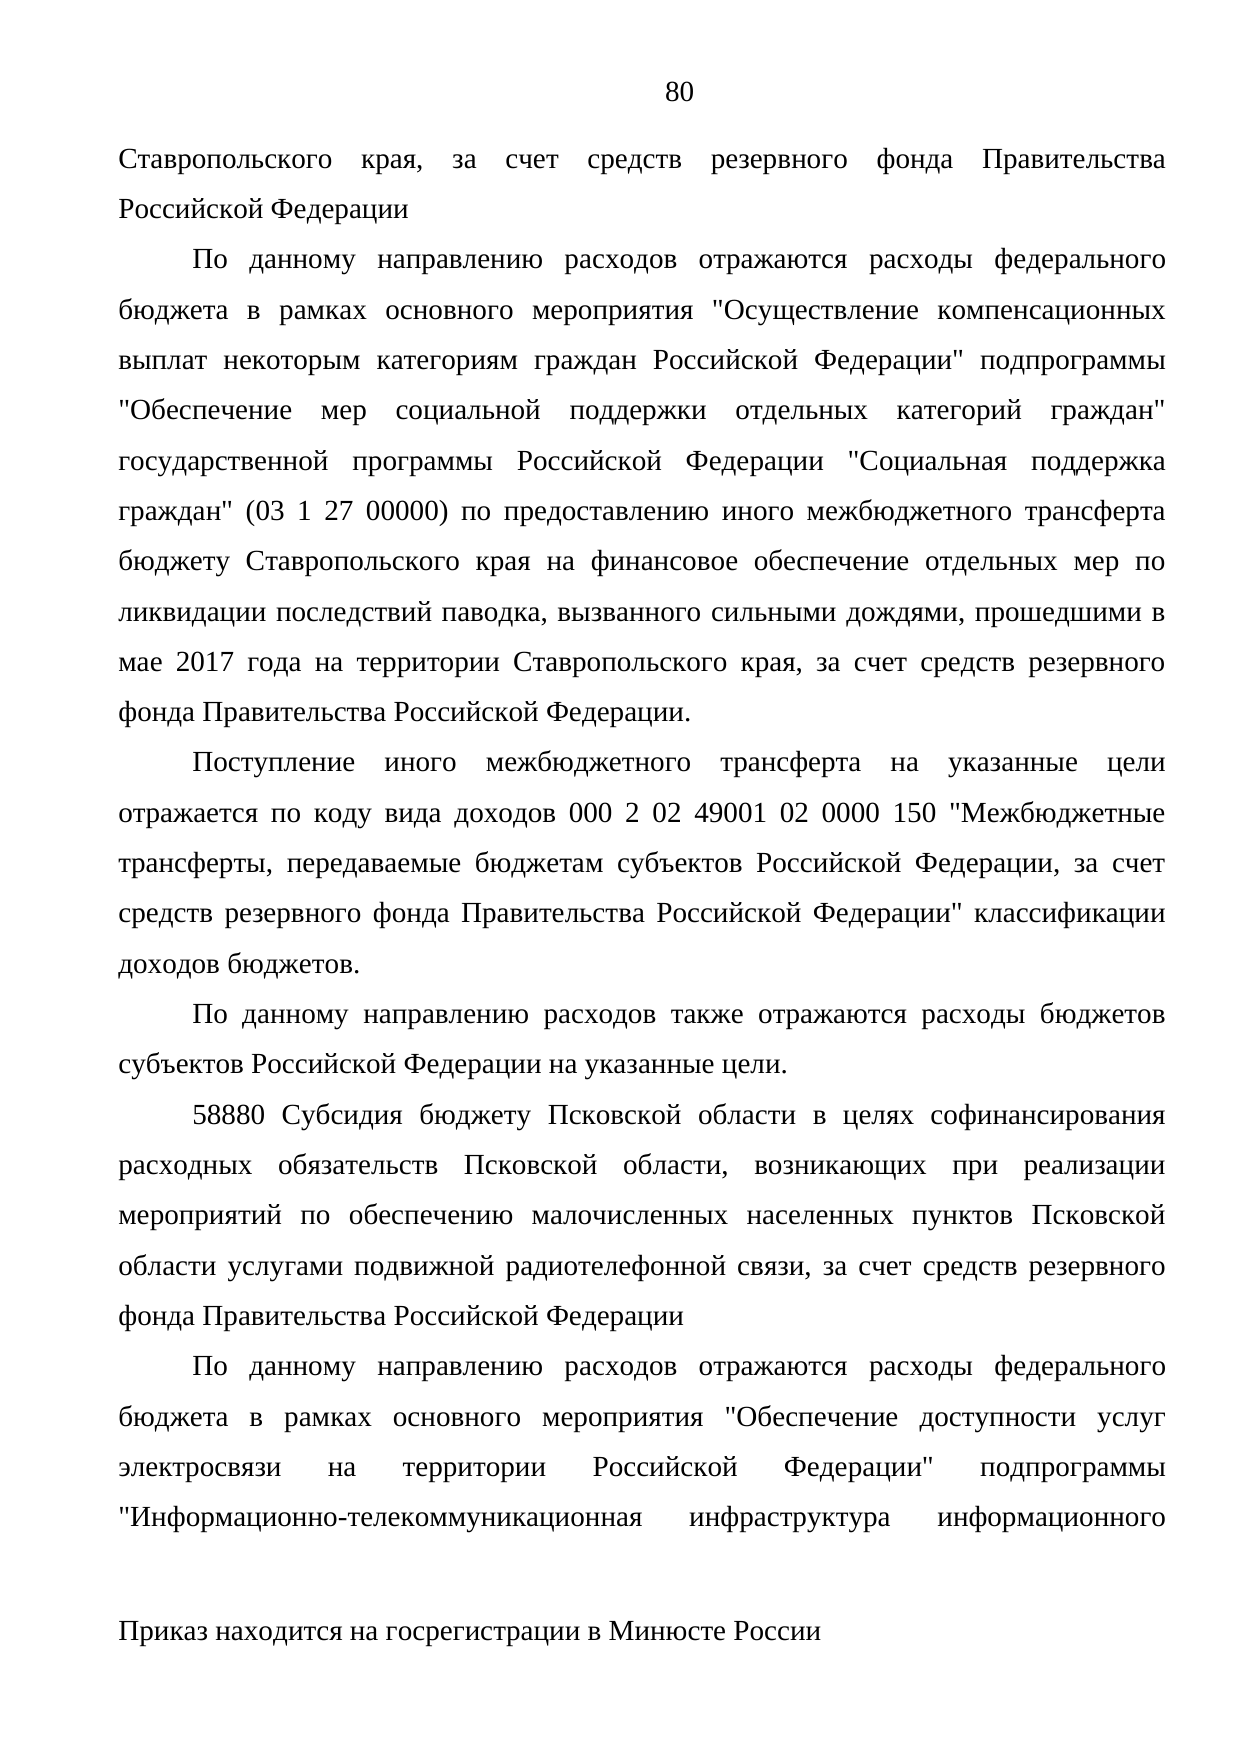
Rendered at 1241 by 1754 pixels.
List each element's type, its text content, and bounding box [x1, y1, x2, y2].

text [118, 141, 1167, 225]
text 58880 Субсидия бюджету Псковской области в целях софинансирования расходных обязательств Псковской области, возникающих при реализации мероприятий по обеспечению малочисленных населенных пунктов Псковской области услугами подвижной радиотелефонной связи, за счет средств резервного фонда Правительства Российской Федерации [118, 1097, 1167, 1332]
text Поступление иного межбюджетного трансферта на указанные цели отражается по коду вида доходов 000 2 02 49001 02 0000 150 "Межбюджетные трансферты, передаваемые бюджетам субъектов Российской Федерации, за счет средств резервного фонда Правительства Российской Федерации" классификации доходов бюджетов. [118, 744, 1167, 979]
text По данному направлению расходов также отражаются расходы бюджетов субъектов Российской Федерации на указанные цели. [118, 996, 1167, 1080]
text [118, 1348, 1167, 1533]
text По данному направлению расходов отражаются расходы федерального бюджета в рамках основного мероприятия "Осуществление компенсационных выплат некоторым категориям граждан Российской Федерации" подпрограммы "Обеспечение мер социальной поддержки отдельных категорий граждан" государственной программы Российской Федерации "Социальная поддержка граждан" (03 1 27 00000) по предоставлению иного межбюджетного трансферта бюджету Ставропольского края на финансовое обеспечение отдельных мер по ликвидации последствий паводка, вызванного сильными дождями, прошедшими в мае 2017 года на территории Ставропольского края, за счет средств резервного фонда Правительства Российской Федерации. [118, 241, 1167, 728]
